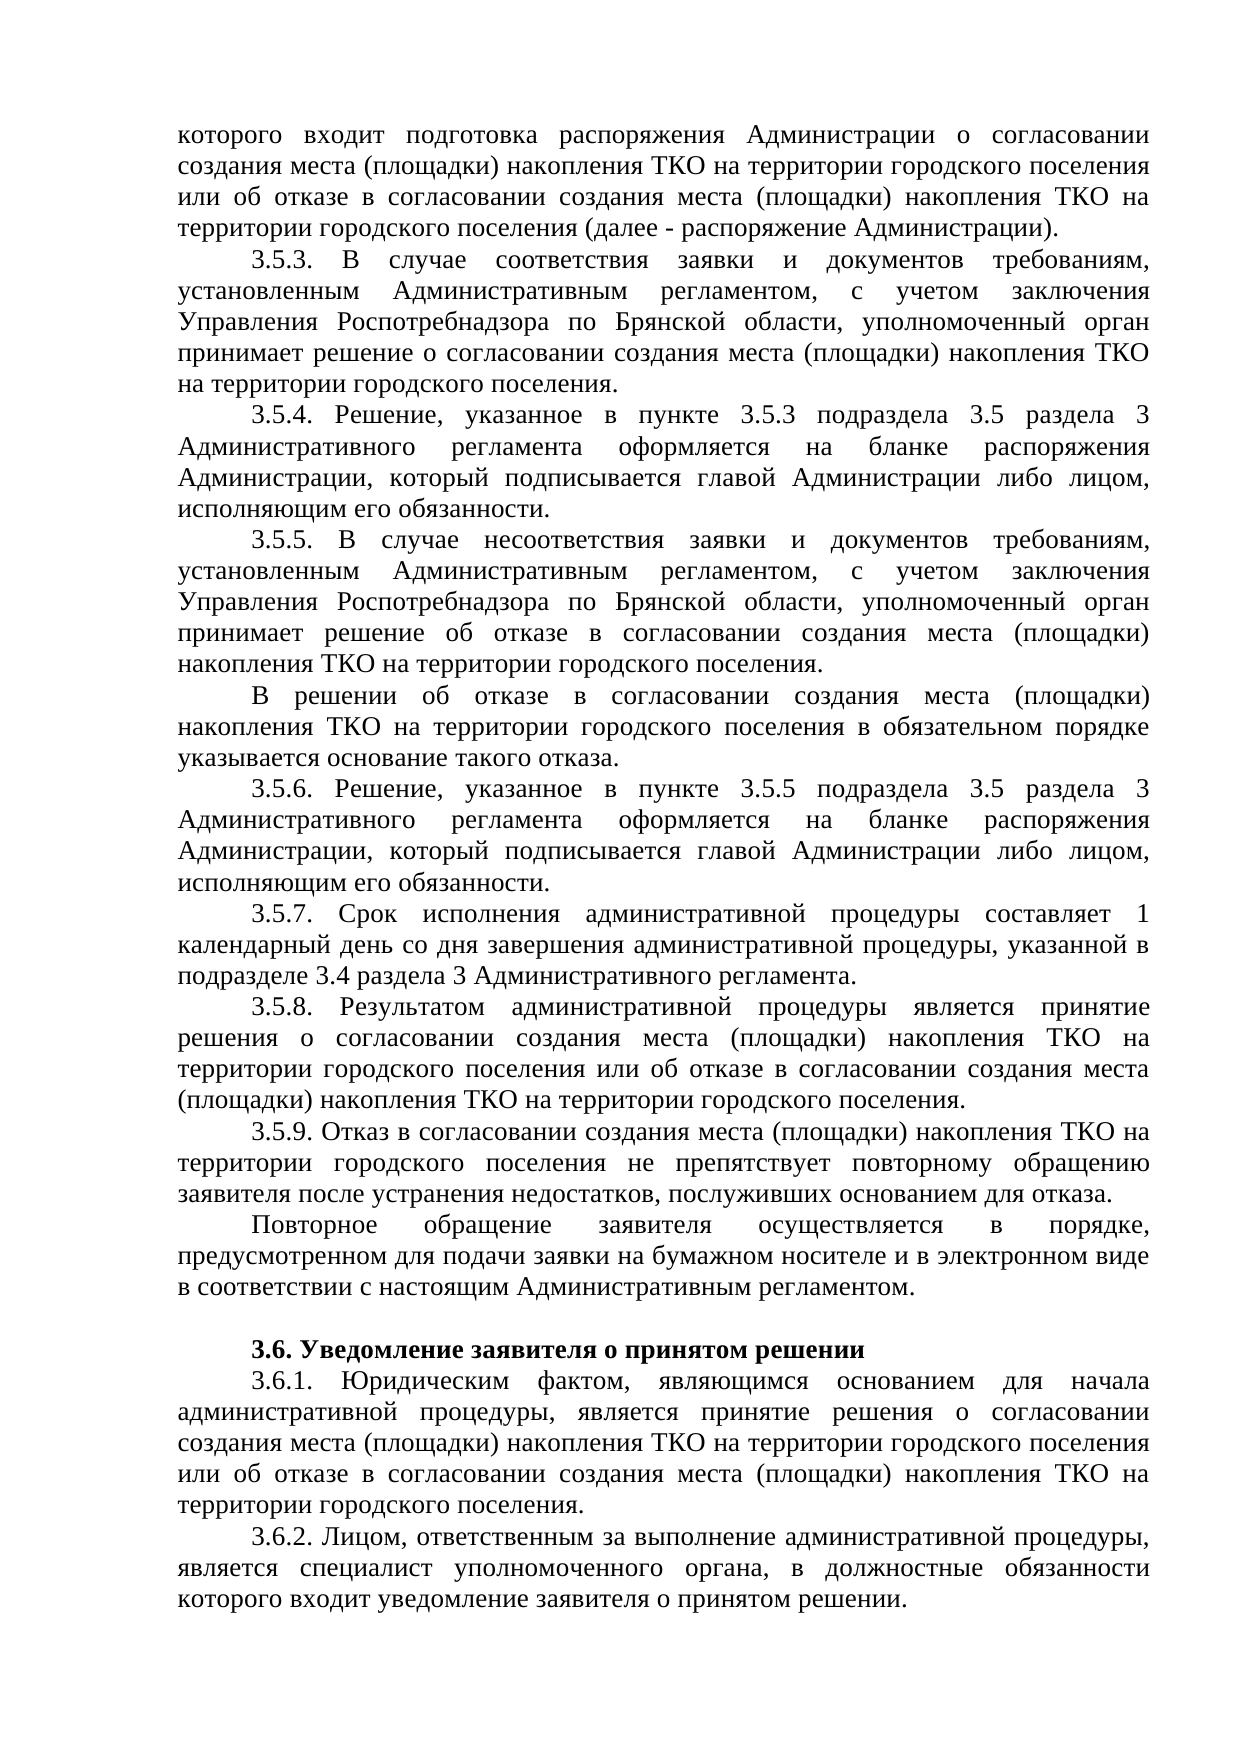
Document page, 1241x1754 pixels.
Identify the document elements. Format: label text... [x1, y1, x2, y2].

text 3.6.2. Лицом, ответственным за выполнение административной процедуры, является специалист уполномоченного органа, в должностные обязанности которого входит уведомление заявителя о принятом решении. [177, 1520, 1152, 1613]
text 3.6. Уведомление заявителя о принятом решении [177, 1333, 1152, 1364]
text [177, 118, 1152, 243]
text В решении об отказе в согласовании создания места (площадки) накопления ТКО на территории городского поселения в обязательном порядке указывается основание такого отказа. [177, 679, 1152, 772]
text 3.5.7. Срок исполнения административной процедуры составляет 1 календарный день со дня завершения административной процедуры, указанной в подразделе 3.4 раздела 3 Административного регламента. [177, 897, 1152, 990]
text 3.5.4. Решение, указанное в пункте 3.5.3 подраздела 3.5 раздела 3 Административного регламента оформляется на бланке распоряжения Администрации, который подписывается главой Администрации либо лицом, исполняющим его обязанности. [177, 398, 1152, 523]
text 3.5.3. В случае соответствия заявки и документов требованиям, установленным Административным регламентом, с учетом заключения Управления Роспотребнадзора по Брянской области, уполномоченный орган принимает решение о согласовании создания места (площадки) накопления ТКО на территории городского поселения. [177, 243, 1152, 398]
text 3.6.1. Юридическим фактом, являющимся основанием для начала административной процедуры, является принятие решения о согласовании создания места (площадки) накопления ТКО на территории городского поселения или об отказе в согласовании создания места (площадки) накопления ТКО на территории городского поселения. [177, 1364, 1152, 1520]
text 3.5.5. В случае несоответствия заявки и документов требованиям, установленным Административным регламентом, с учетом заключения Управления Роспотребнадзора по Брянской области, уполномоченный орган принимает решение об отказе в согласовании создания места (площадки) накопления ТКО на территории городского поселения. [177, 523, 1152, 679]
text 3.5.8. Результатом административной процедуры является принятие решения о согласовании создания места (площадки) накопления ТКО на территории городского поселения или об отказе в согласовании создания места (площадки) накопления ТКО на территории городского поселения. [177, 990, 1152, 1115]
text Повторное обращение заявителя осуществляется в порядке, предусмотренном для подачи заявки на бумажном носителе и в электронном виде в соответствии с настоящим Административным регламентом. [177, 1208, 1152, 1302]
text 3.5.9. Отказ в согласовании создания места (площадки) накопления ТКО на территории городского поселения не препятствует повторному обращению заявителя после устранения недостатков, послуживших основанием для отказа. [177, 1115, 1152, 1208]
text 3.5.6. Решение, указанное в пункте 3.5.5 подраздела 3.5 раздела 3 Административного регламента оформляется на бланке распоряжения Администрации, который подписывается главой Администрации либо лицом, исполняющим его обязанности. [177, 772, 1152, 897]
